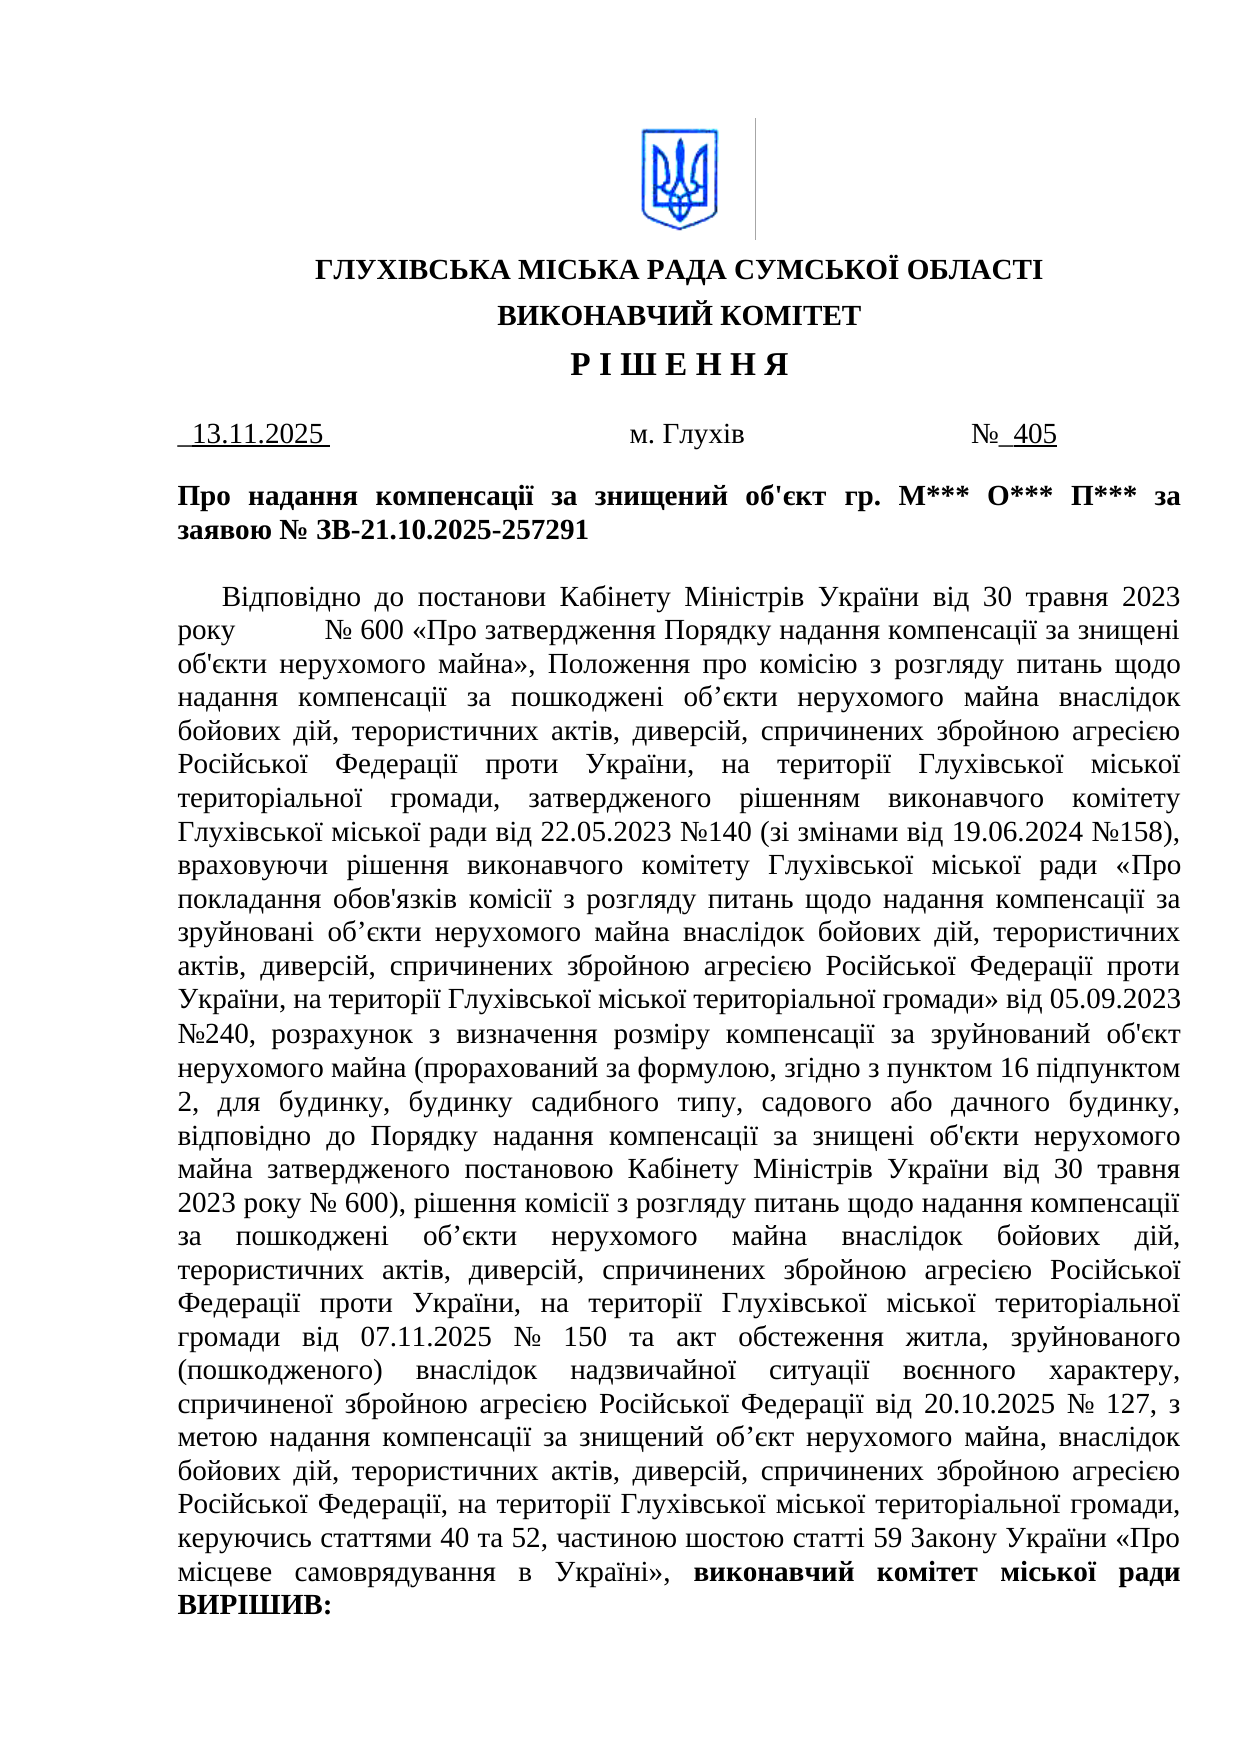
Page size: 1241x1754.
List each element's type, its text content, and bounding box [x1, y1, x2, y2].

picture [602, 118, 756, 240]
subtitle ВИКОНАВЧИЙ КОМІТЕТ [177, 298, 1181, 332]
subtitle _13.11.2025 м. Глухів №_405 [177, 416, 1181, 449]
text Відповідно до постанови Кабінету Міністрів України від 30 травня 2023 року № 600 «Про затвердження Порядку надання компенсації за знищені об'єкти нерухомого майна», Положення про комісію з розгляду питань щодо надання компенсації за пошкоджені об’єкти нерухомого майна внаслідок бойових дій, терористичних актів, диверсій, спричинених збройною агресією Російської Федерації проти України, на території Глухівської міської територіальної громади, затвердженого рішенням виконавчого комітету Глухівської міської ради від 22.05.2023 №140 (зі змінами від 19.06.2024 №158), враховуючи рішення виконавчого комітету Глухівської міської ради «Про покладання обов'язків комісії з розгляду питань щодо надання компенсації за зруйновані об’єкти нерухомого майна внаслідок бойових дій, терористичних актів, диверсій, спричинених збройною агресією Російської Федерації проти України, на території Глухівської міської територіальної громади» від 05.09.2023 №240, розрахунок з визначення розміру компенсації за зруйнований об'єкт нерухомого майна (прорахований за формулою, згідно з пунктом 16 підпунктом 2, для будинку, будинку садибного типу, садового або дачного будинку, відповідно до Порядку надання компенсації за знищені об'єкти нерухомого майна затвердженого постановою Кабінету Міністрів України від 30 травня 2023 року № 600), рішення комісії з розгляду питань щодо надання компенсації за пошкоджені об’єкти нерухомого майна внаслідок бойових дій, терористичних актів, диверсій, спричинених збройною агресією Російської Федерації проти України, на території Глухівської міської територіальної громади від 07.11.2025 № 150 та акт обстеження житла, зруйнованого (пошкодженого) внаслідок надзвичайної ситуації воєнного характеру, спричиненої збройною агресією Російської Федерації від 20.10.2025 № 127, з метою надання компенсації за знищений об’єкт нерухомого майна, внаслідок бойових дій, терористичних актів, диверсій, спричинених збройною агресією Російської Федерації, на території Глухівської міської територіальної громади, керуючись статтями 40 та 52, частиною шостою статті 59 Закону України «Про місцеве самоврядування в Україні», виконавчий комітет міської ради ВИРІШИВ: [177, 579, 1181, 1621]
subtitle Р І Ш Е Н Н Я [177, 344, 1181, 382]
subtitle ГЛУХІВСЬКА МІСЬКА РАДА СУМСЬКОЇ ОБЛАСТІ [177, 252, 1181, 286]
subtitle Про надання компенсації за знищений об'єкт гр. М*** О*** П*** за заявою № ЗВ-21.10.2025-257291 [316, 512, 1181, 545]
